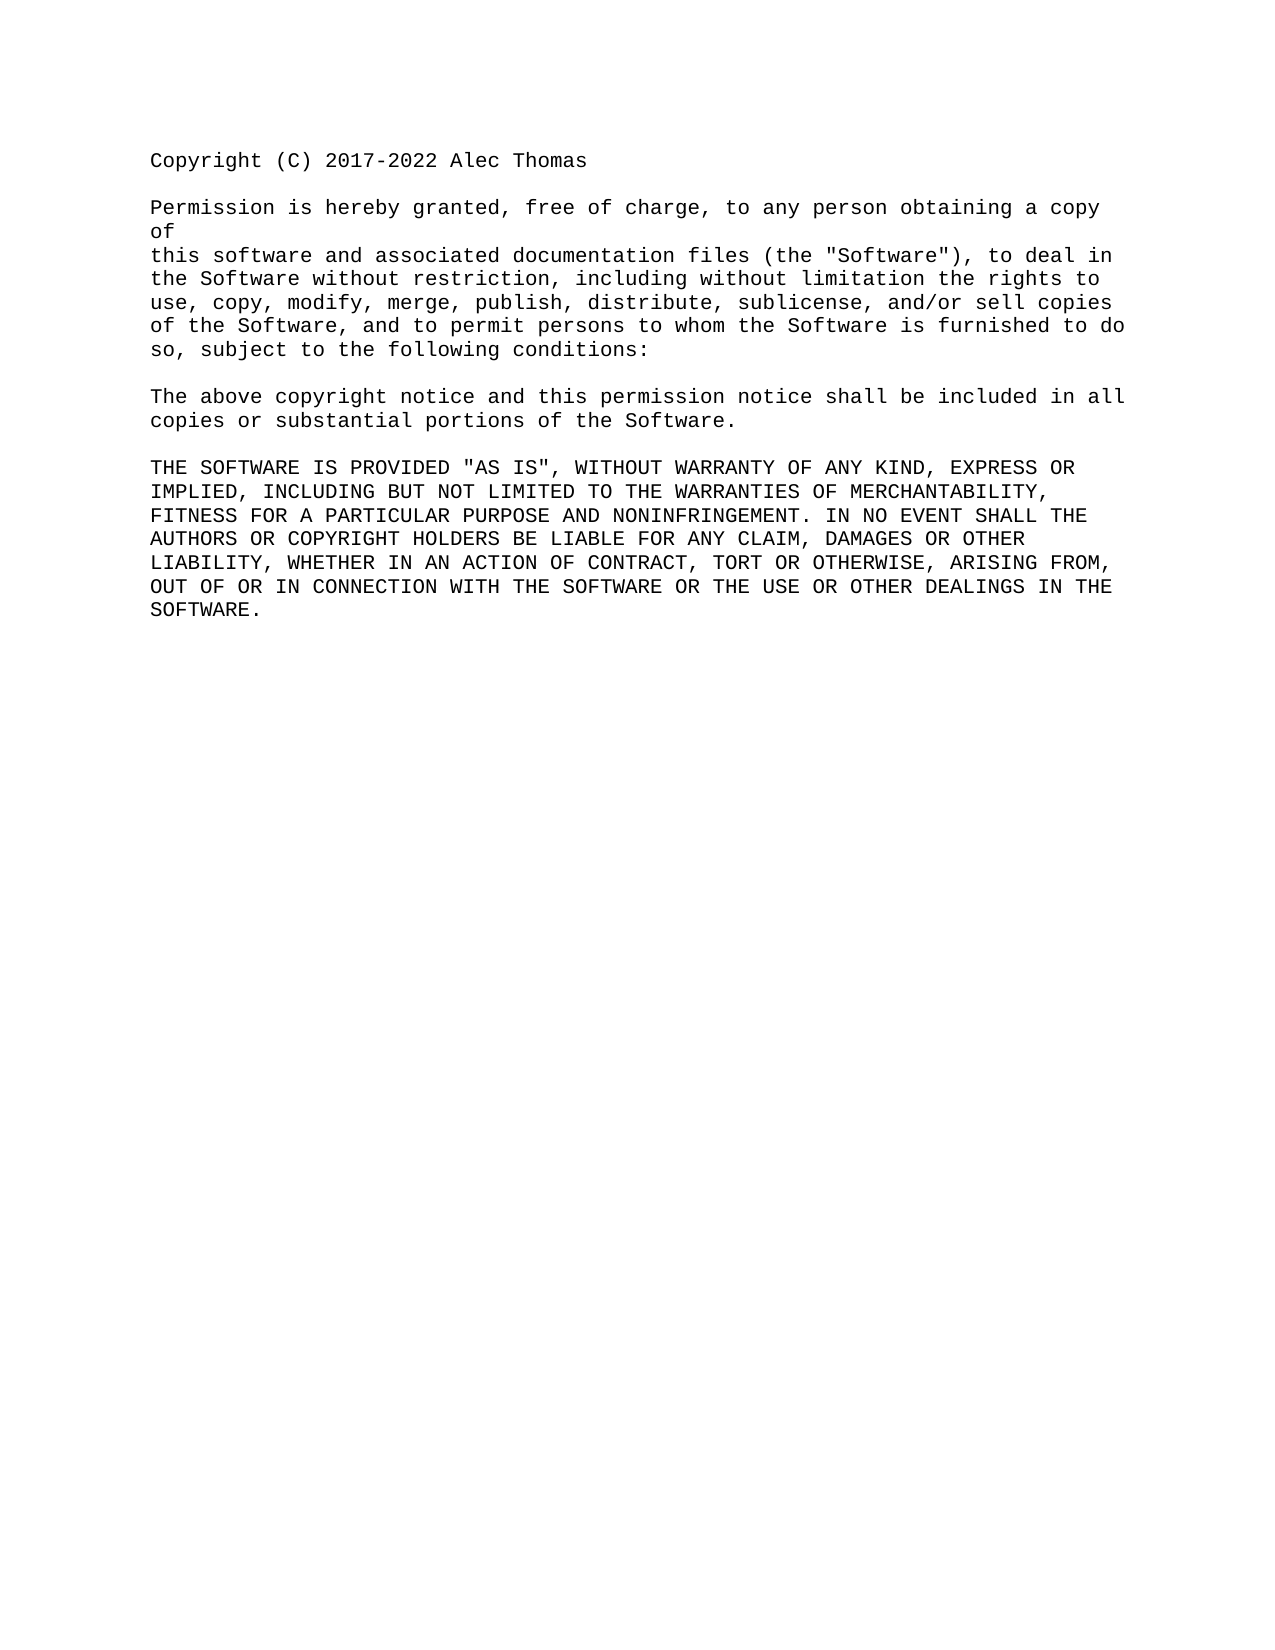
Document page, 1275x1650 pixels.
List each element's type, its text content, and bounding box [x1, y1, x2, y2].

text IMPLIED, INCLUDING BUT NOT LIMITED TO THE WARRANTIES OF MERCHANTABILITY, [150, 481, 1125, 505]
text AUTHORS OR COPYRIGHT HOLDERS BE LIABLE FOR ANY CLAIM, DAMAGES OR OTHER [150, 528, 1125, 552]
text Permission is hereby granted, free of charge, to any person obtaining a copy of [150, 197, 1125, 244]
text The above copyright notice and this permission notice shall be included in all [150, 386, 1125, 410]
text THE SOFTWARE IS PROVIDED "AS IS", WITHOUT WARRANTY OF ANY KIND, EXPRESS OR [150, 457, 1125, 481]
text use, copy, modify, merge, publish, distribute, sublicense, and/or sell copies [150, 292, 1125, 316]
text OUT OF OR IN CONNECTION WITH THE SOFTWARE OR THE USE OR OTHER DEALINGS IN THE [150, 576, 1125, 599]
text copies or substantial portions of the Software. [150, 410, 1125, 434]
text of the Software, and to permit persons to whom the Software is furnished to do [150, 316, 1125, 339]
text the Software without restriction, including without limitation the rights to [150, 268, 1125, 292]
text SOFTWARE. [150, 599, 1125, 623]
text LIABILITY, WHETHER IN AN ACTION OF CONTRACT, TORT OR OTHERWISE, ARISING FROM, [150, 552, 1125, 576]
text this software and associated documentation files (the "Software"), to deal in [150, 244, 1125, 268]
text so, subject to the following conditions: [150, 339, 1125, 363]
text Copyright (C) 2017-2022 Alec Thomas [150, 150, 1125, 174]
text FITNESS FOR A PARTICULAR PURPOSE AND NONINFRINGEMENT. IN NO EVENT SHALL THE [150, 505, 1125, 528]
